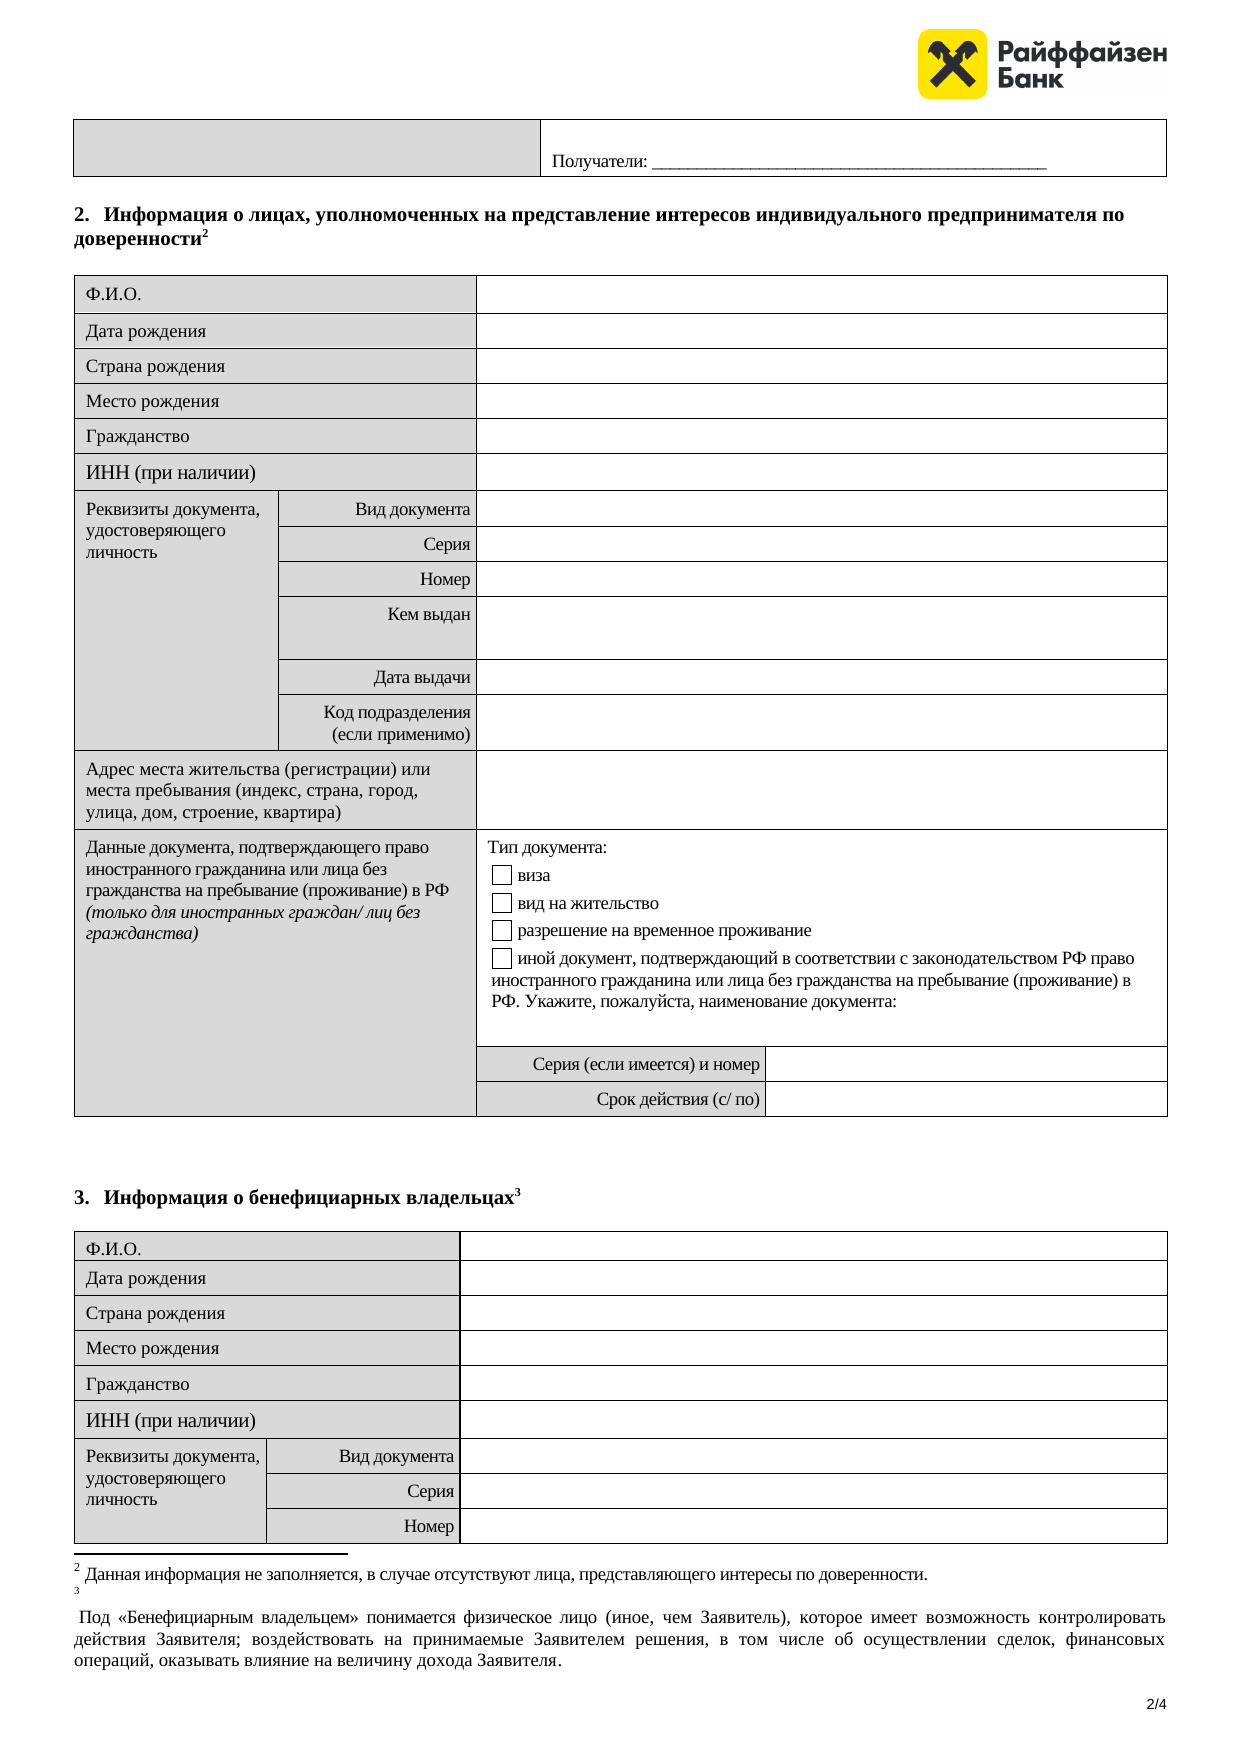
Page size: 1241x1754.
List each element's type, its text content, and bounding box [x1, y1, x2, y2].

table_cell Тип документа: виза вид на жительство разрешение на временное проживание иной документ, подтверждающий в соответствии с законодательством РФ право иностранного гражданина или лица без гражданства на пребывание (проживание) в РФ. Укажите, пожалуйста, наименование документа: [477, 830, 1167, 1046]
table_cell Серия [279, 527, 476, 561]
table_header [477, 276, 1167, 312]
table_cell Гражданство [75, 419, 476, 453]
picture [918, 29, 1167, 99]
table_cell Вид документа [279, 491, 476, 526]
table_cell Место рождения [75, 1331, 459, 1365]
table_cell [461, 1401, 1167, 1438]
table_cell Номер [279, 562, 476, 596]
table_cell Реквизиты документа, удостоверяющего личность [75, 1439, 266, 1543]
table_cell [477, 660, 1167, 694]
table_cell [477, 597, 1167, 659]
table_cell Страна рождения [75, 1296, 459, 1330]
table_cell Кем выдан [279, 597, 476, 659]
table_cell Серия [267, 1474, 459, 1508]
table_cell Вид документа [267, 1439, 459, 1473]
list Информация о лицах, уполномоченных на представление интересов индивидуального предпринимателя по доверенности [74, 202, 1167, 250]
table_cell Серия (если имеется) и номер [477, 1047, 765, 1081]
table_cell Место рождения [75, 384, 476, 418]
table_cell [477, 491, 1167, 526]
table_cell Срок действия (с/ по) [477, 1082, 765, 1116]
table_header Ф.И.О. [75, 1232, 459, 1260]
table_cell [477, 349, 1167, 383]
table_cell Реквизиты документа, удостоверяющего личность [75, 491, 278, 750]
table_cell [477, 562, 1167, 596]
table_cell [766, 1082, 1167, 1116]
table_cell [74, 120, 540, 176]
table_cell [766, 1047, 1167, 1081]
table_cell Дата рождения [75, 1261, 459, 1295]
table_cell ИНН (при наличии) [75, 1401, 459, 1438]
table_cell Гражданство [75, 1366, 459, 1400]
table_cell [461, 1366, 1167, 1400]
table_cell [477, 527, 1167, 561]
table_cell [477, 751, 1167, 829]
table_header [461, 1232, 1167, 1260]
table_cell Код подразделения (если применимо) [279, 695, 476, 750]
table_cell [461, 1509, 1167, 1543]
table_cell ИНН (при наличии) [75, 454, 476, 490]
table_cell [541, 120, 1166, 176]
table_cell Данные документа, подтверждающего право иностранного гражданина или лица без гражданства на пребывание (проживание) в РФ (только для иностранных граждан/ лиц без гражданства) [75, 830, 476, 1116]
table_cell [477, 314, 1167, 347]
table_cell [461, 1331, 1167, 1365]
table_cell [461, 1261, 1167, 1295]
table_cell [461, 1439, 1167, 1473]
table_cell [477, 454, 1167, 490]
table_cell [477, 419, 1167, 453]
table_cell [477, 695, 1167, 750]
table_cell Дата рождения [75, 314, 476, 347]
table_header Ф.И.О. [75, 276, 476, 312]
table_cell [461, 1474, 1167, 1508]
table_cell Страна рождения [75, 349, 476, 383]
list Информация о бенефициарных владельцах [74, 1185, 1167, 1209]
table_cell [477, 384, 1167, 418]
table_cell Дата выдачи [279, 660, 476, 694]
table_cell Адрес места жительства (регистрации) или места пребывания (индекс, страна, город, улица, дом, строение, квартира) [75, 751, 476, 829]
table_cell [461, 1296, 1167, 1330]
table_cell Номер [267, 1509, 459, 1543]
